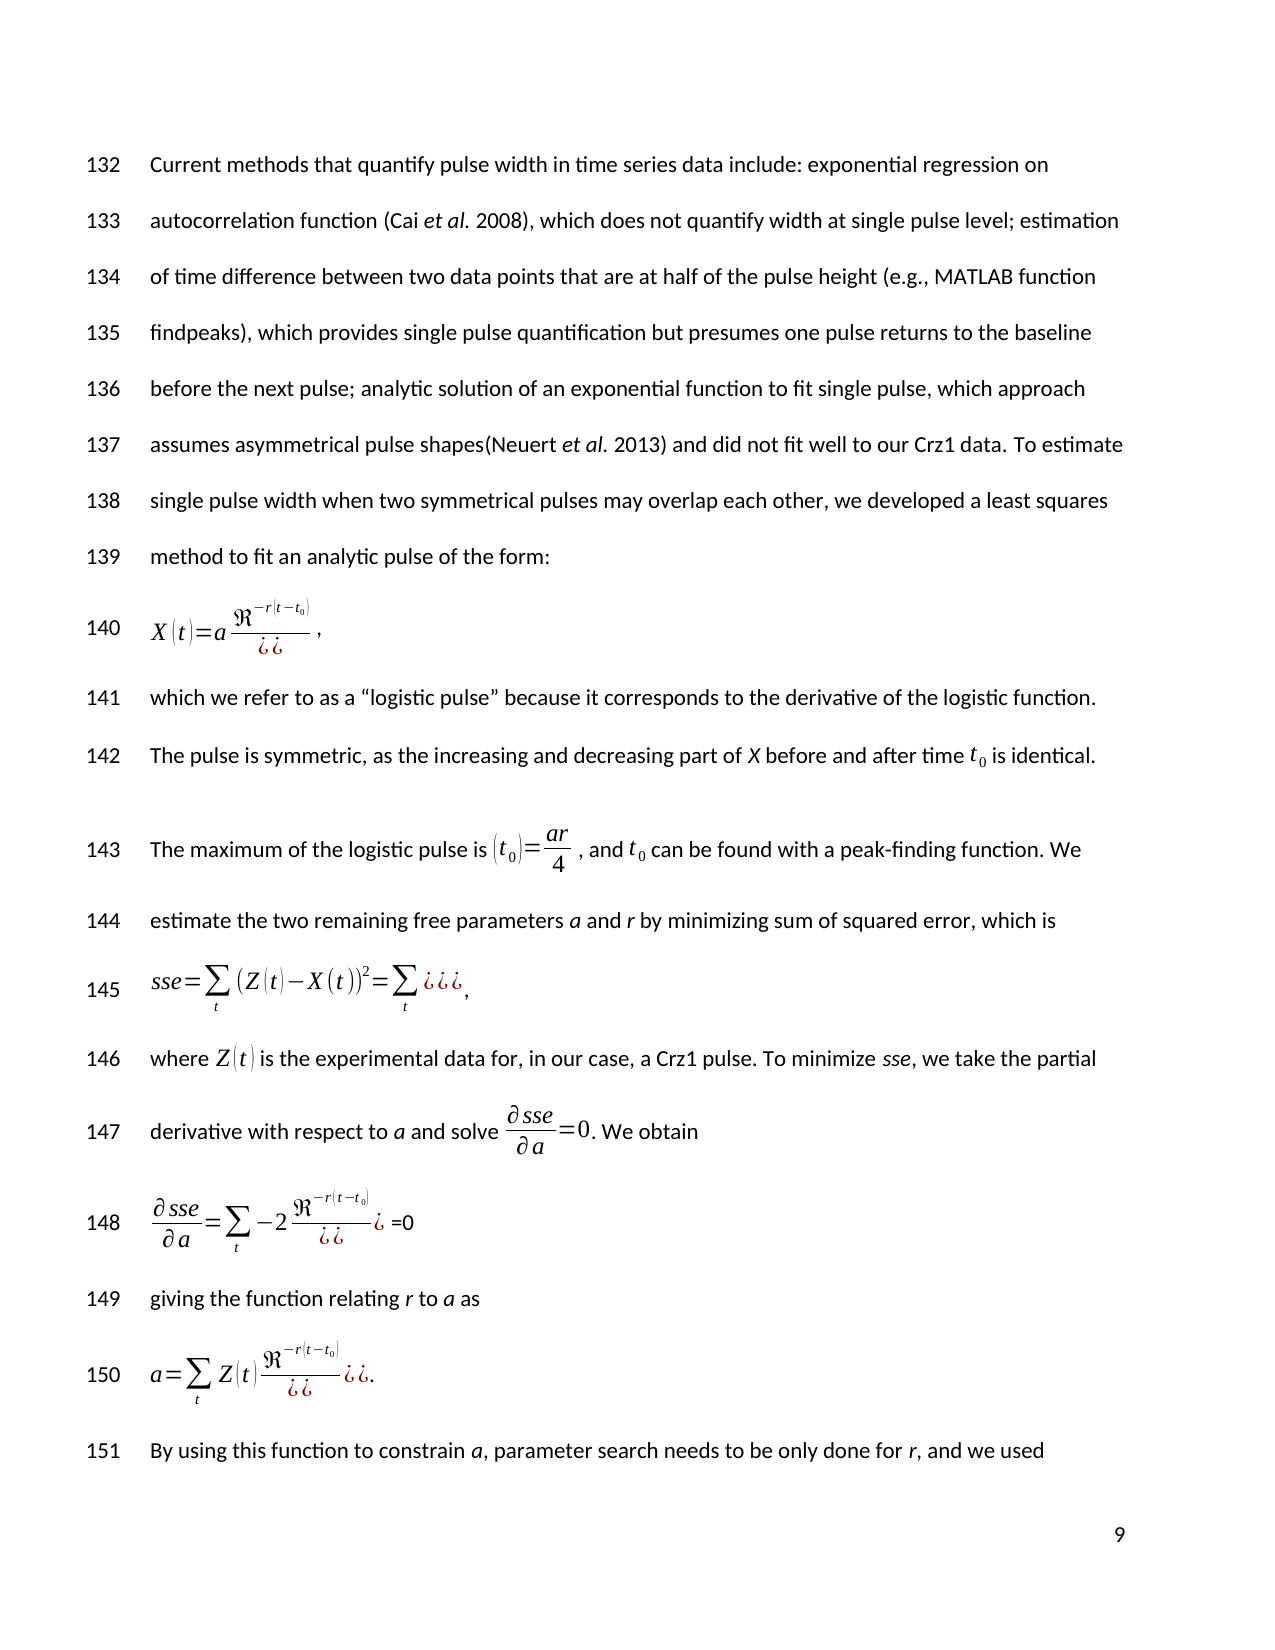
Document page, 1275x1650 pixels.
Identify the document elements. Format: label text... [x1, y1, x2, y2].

text Current methods that quantify pulse width in time series data include: exponential regression on autocorrelation function (Cai et al. 2008), which does not quantify width at single pulse level; estimation of time difference between two data points that are at half of the pulse height (e.g., MATLAB function findpeaks), which provides single pulse quantification but presumes one pulse returns to the baseline before the next pulse; analytic solution of an exponential function to fit single pulse, which approach assumes asymmetrical pulse shapes(Neuert et al. 2013) and did not fit well to our Crz1 data. To estimate single pulse width when two symmetrical pulses may overlap each other, we developed a least squares method to fit an analytic pulse of the form: , which we refer to as a “logistic pulse” because it corresponds to the derivative of the logistic function. The pulse is symmetric, as the increasing and decreasing part of X before and after time is identical. [150, 150, 1125, 771]
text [150, 820, 1125, 1464]
